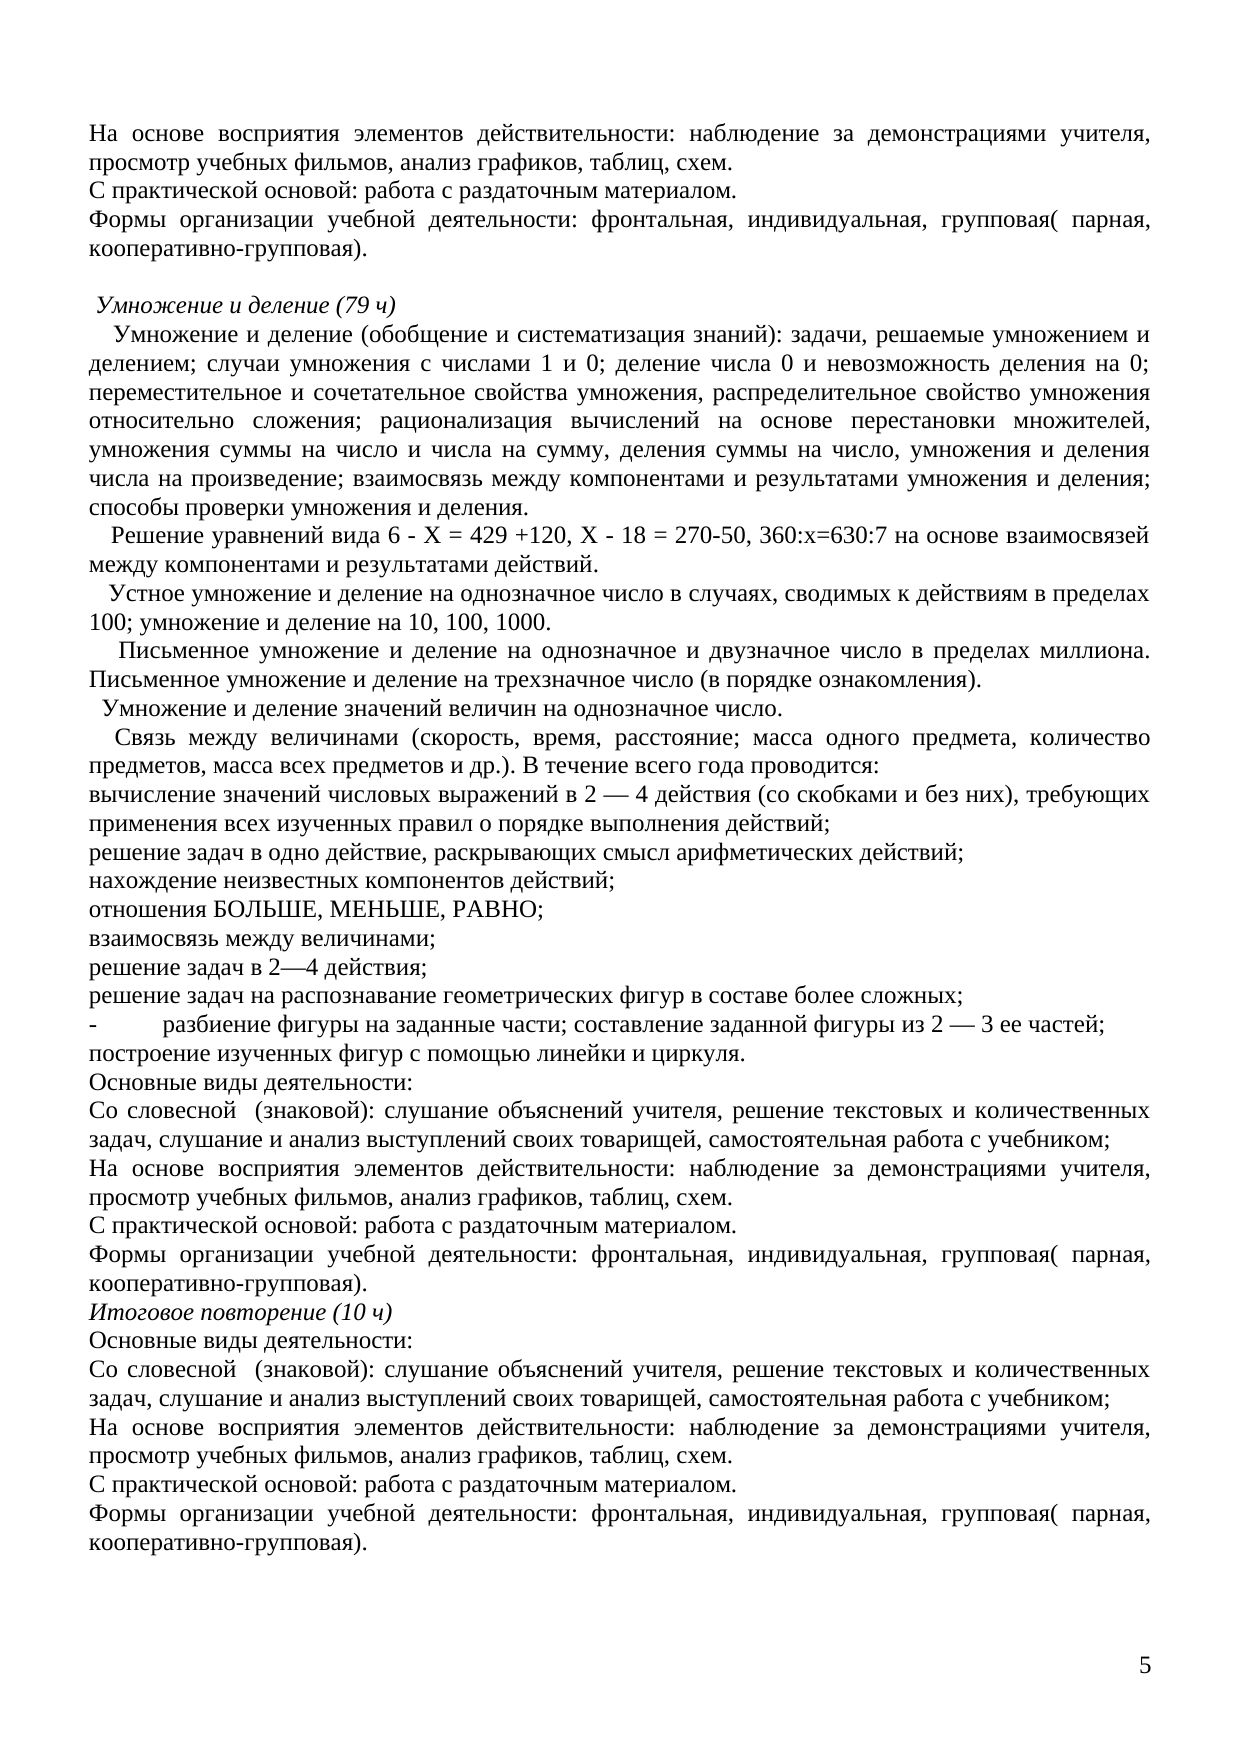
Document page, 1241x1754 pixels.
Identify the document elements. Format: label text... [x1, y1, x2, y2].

text Основные виды деятельности: [89, 1326, 1152, 1354]
text Формы организации учебной деятельности: фронтальная, индивидуальная, групповая( парная, кооперативно-групповая). [89, 1498, 1152, 1556]
text С практической основой: работа с раздаточным материалом. [89, 1211, 1152, 1239]
text взаимосвязь между величинами; [89, 923, 1152, 952]
text - разбиение фигуры на заданные части; составление заданной фигуры из 2 — 3 ее частей; [89, 1009, 1152, 1038]
text Умножение и деление значений величин на однозначное число. [89, 693, 1152, 722]
text построение изученных фигур с помощью линейки и циркуля. [89, 1038, 1152, 1067]
text Устное умножение и деление на однозначное число в случаях, сводимых к действиям в пределах 100; умножение и деление на 10, 100, 1000. [89, 578, 1152, 636]
text Итоговое повторение (10 ч) [89, 1297, 1152, 1326]
text Со словесной (знаковой): слушание объяснений учителя, решение текстовых и количественных задач, слушание и анализ выступлений своих товарищей, самостоятельная работа с учебником; [89, 1354, 1152, 1412]
text Письменное умножение и деление на однозначное и двузначное число в пределах миллиона. Письменное умножение и деление на трехзначное число (в порядке ознакомления). [89, 636, 1152, 693]
text С практической основой: работа с раздаточным материалом. [89, 176, 1152, 204]
text Решение уравнений вида 6 - Х = 429 +120, Х - 18 = 270-50, 360:х=630:7 на основе взаимосвязей между компонентами и результатами действий. [89, 521, 1152, 578]
text На основе восприятия элементов действительности: наблюдение за демонстрациями учителя, просмотр учебных фильмов, анализ графиков, таблиц, схем. [89, 1153, 1152, 1211]
text Формы организации учебной деятельности: фронтальная, индивидуальная, групповая( парная, кооперативно-групповая). [89, 204, 1152, 262]
text На основе восприятия элементов действительности: наблюдение за демонстрациями учителя, просмотр учебных фильмов, анализ графиков, таблиц, схем. [89, 118, 1152, 176]
text нахождение неизвестных компонентов действий; [89, 866, 1152, 894]
text На основе восприятия элементов действительности: наблюдение за демонстрациями учителя, просмотр учебных фильмов, анализ графиков, таблиц, схем. [89, 1412, 1152, 1469]
text вычисление значений числовых выражений в 2 — 4 действия (со скобками и без них), требующих применения всех изученных правил о порядке выполнения действий; [89, 779, 1152, 837]
text Умножение и деление (обобщение и систематизация знаний): задачи, решаемые умножением и делением; случаи умножения с числами 1 и 0; деление числа 0 и невозможность деления на 0; переместительное и сочетательное свойства умножения, распределительное свойство умножения относительно сложения; рационализация вычислений на основе перестановки множителей, умножения суммы на число и числа на сумму, деления суммы на число, умножения и деления числа на произведение; взаимосвязь между компонентами и результатами умножения и деления; способы проверки умножения и деления. [89, 319, 1152, 521]
text решение задач в одно действие, раскрывающих смысл арифметических действий; [89, 837, 1152, 866]
text решение задач на распознавание геометрических фигур в составе более сложных; [89, 981, 1152, 1009]
text решение задач в 2—4 действия; [89, 952, 1152, 981]
text Умножение и деление (79 ч) [89, 291, 1152, 319]
text С практической основой: работа с раздаточным материалом. [89, 1469, 1152, 1498]
text Формы организации учебной деятельности: фронтальная, индивидуальная, групповая( парная, кооперативно-групповая). [89, 1239, 1152, 1297]
text Со словесной (знаковой): слушание объяснений учителя, решение текстовых и количественных задач, слушание и анализ выступлений своих товарищей, самостоятельная работа с учебником; [89, 1096, 1152, 1153]
text Связь между величинами (скорость, время, расстояние; масса одного предмета, количество предметов, масса всех предметов и др.). В течение всего года проводится: [89, 722, 1152, 779]
text Основные виды деятельности: [89, 1067, 1152, 1096]
text отношения БОЛЬШЕ, МЕНЬШЕ, РАВНО; [89, 894, 1152, 923]
